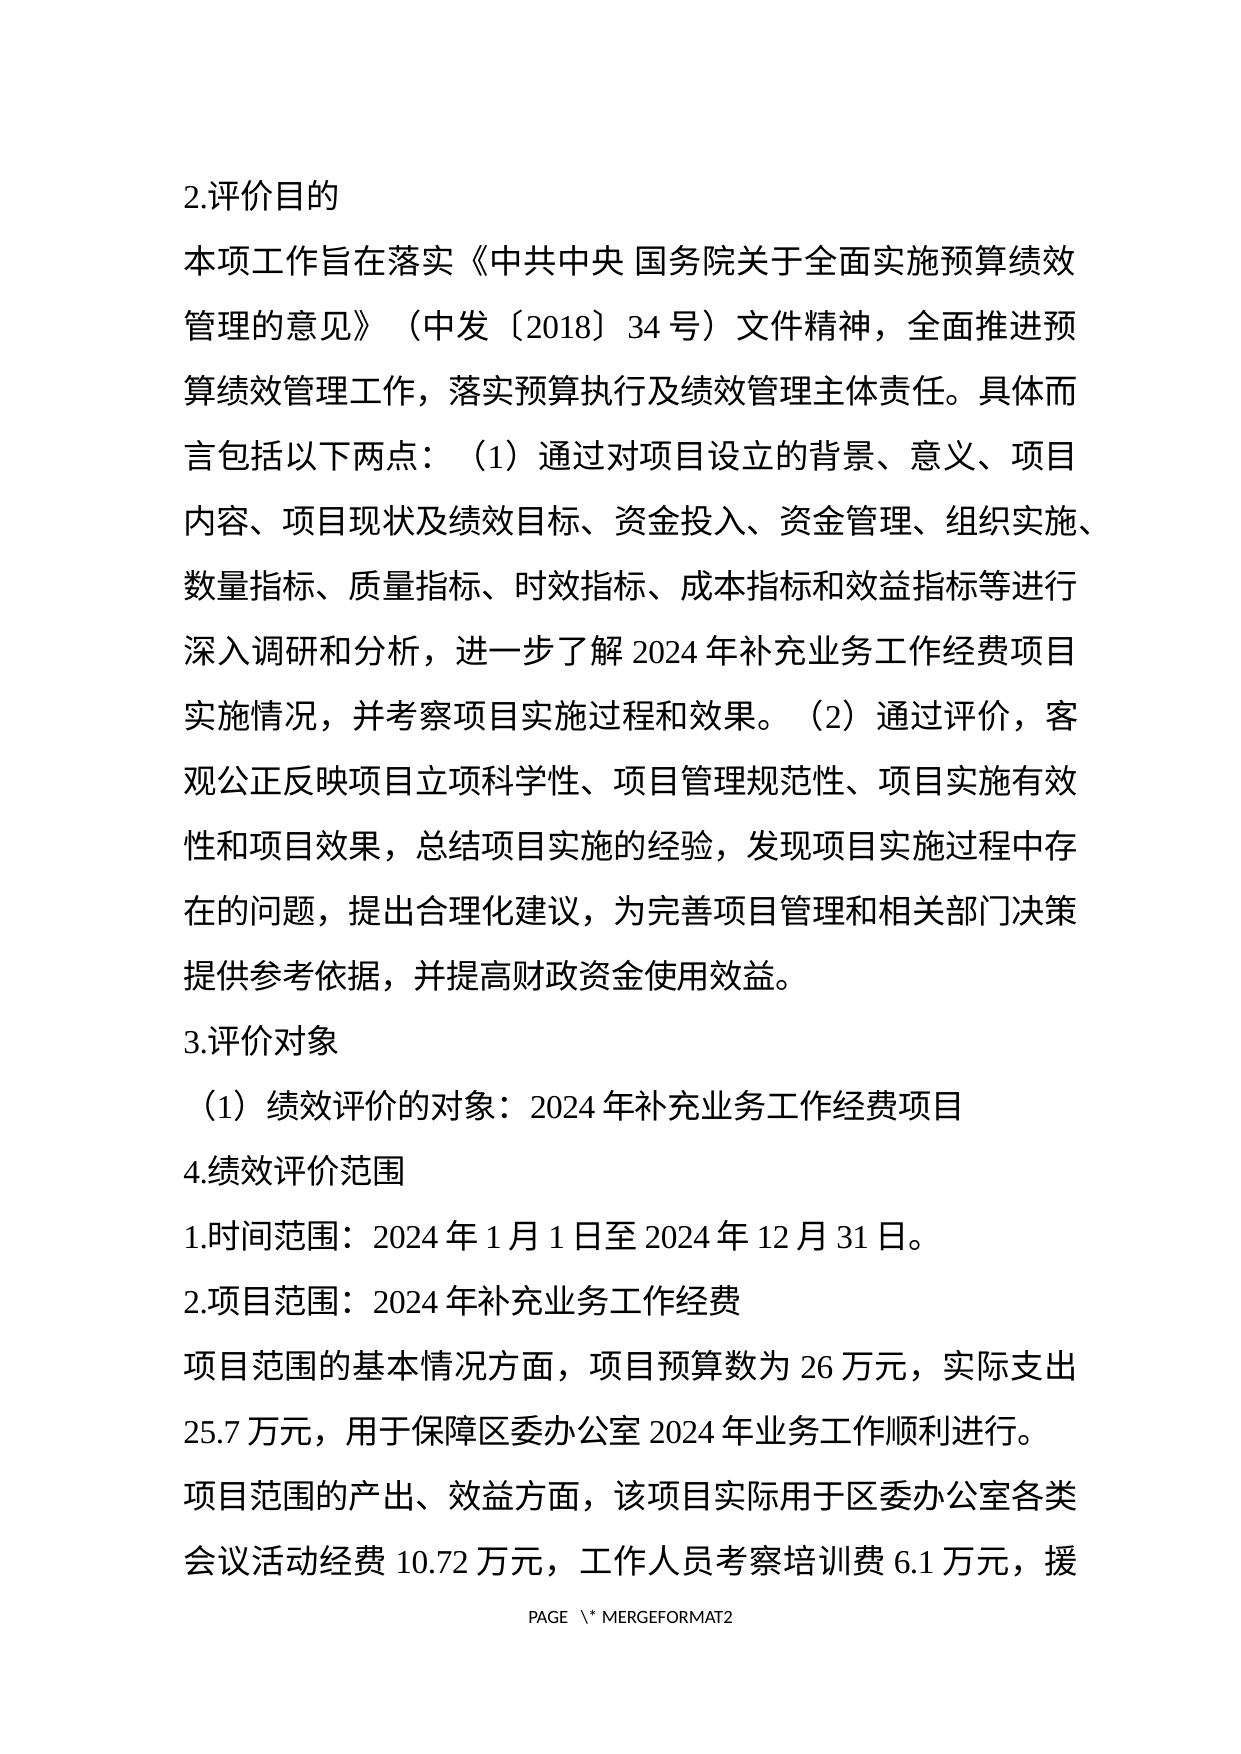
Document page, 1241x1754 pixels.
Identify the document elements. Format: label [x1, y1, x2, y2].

text [183, 162, 1078, 1592]
